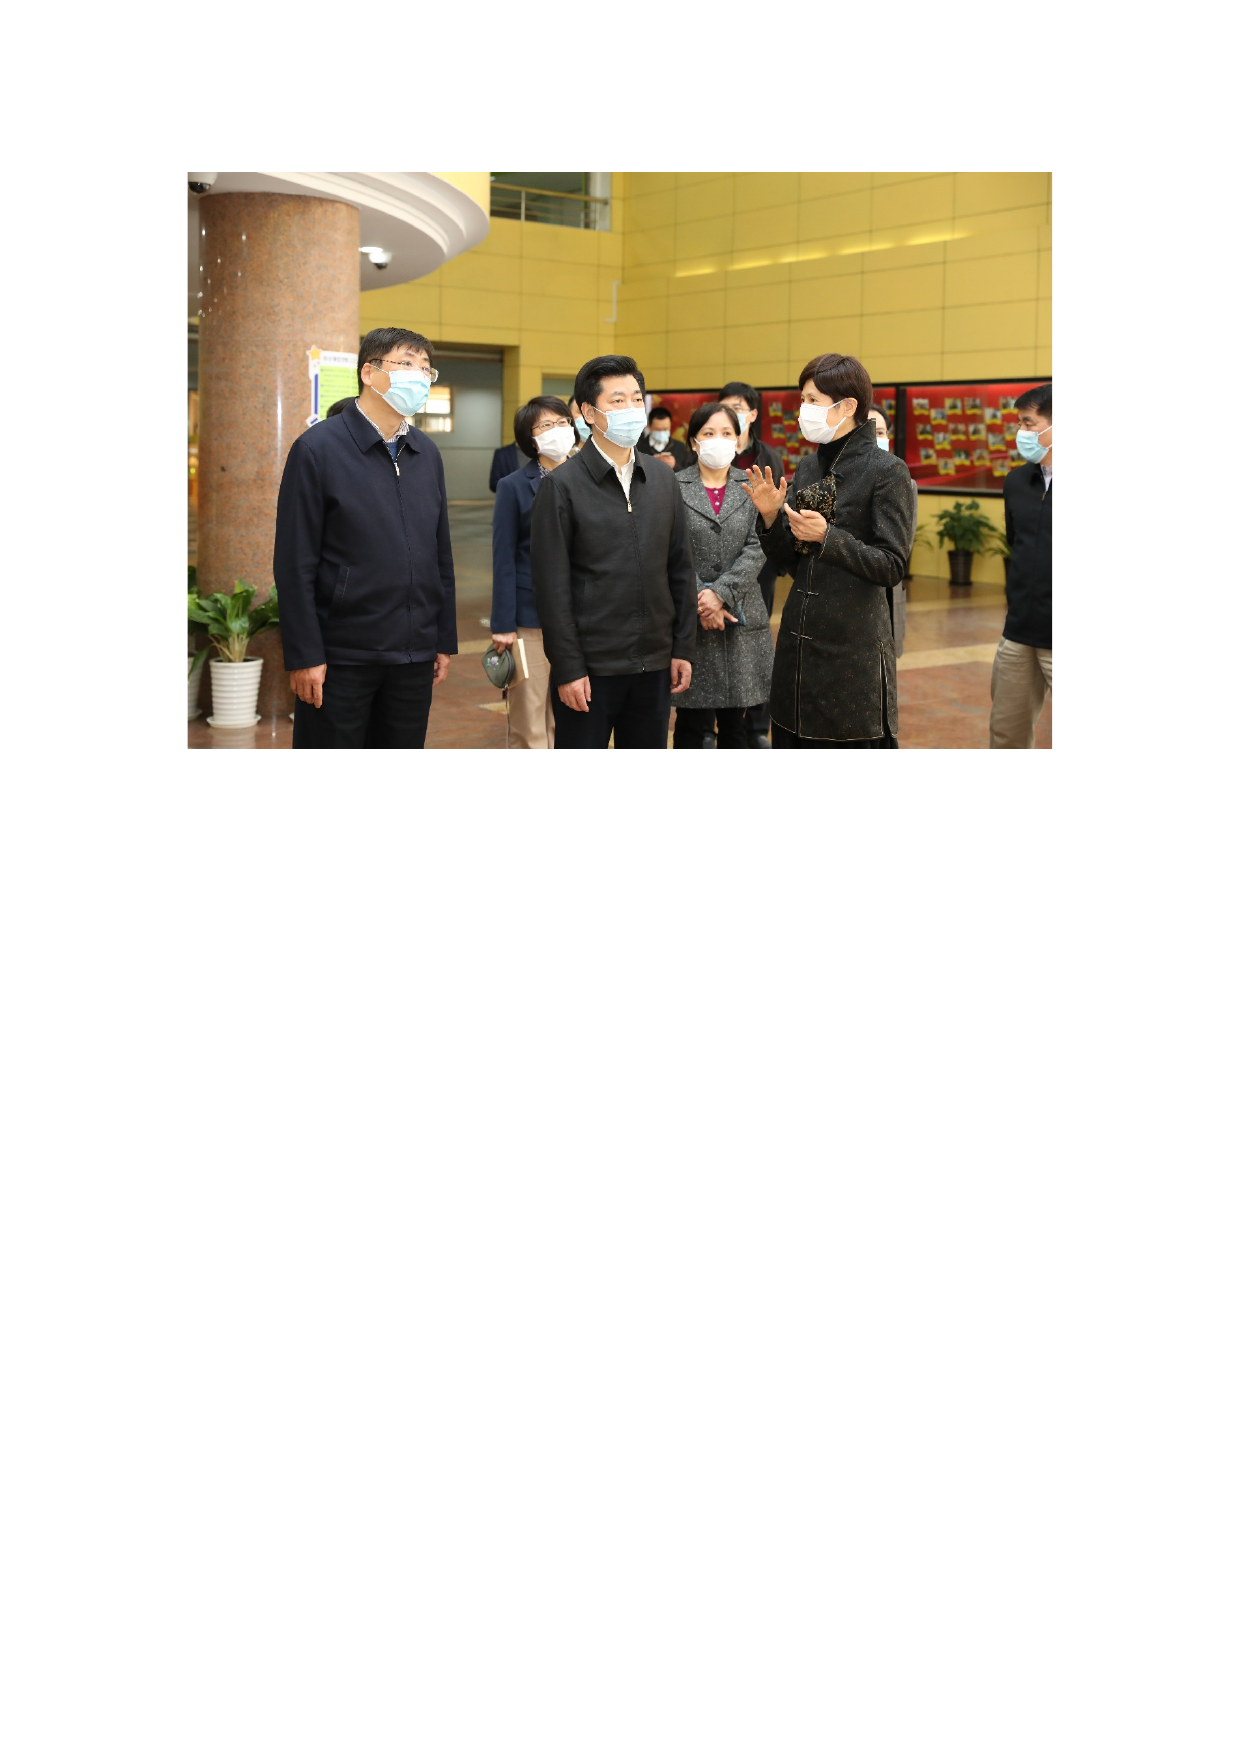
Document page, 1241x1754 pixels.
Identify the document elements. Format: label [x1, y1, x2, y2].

picture [187, 172, 1053, 749]
